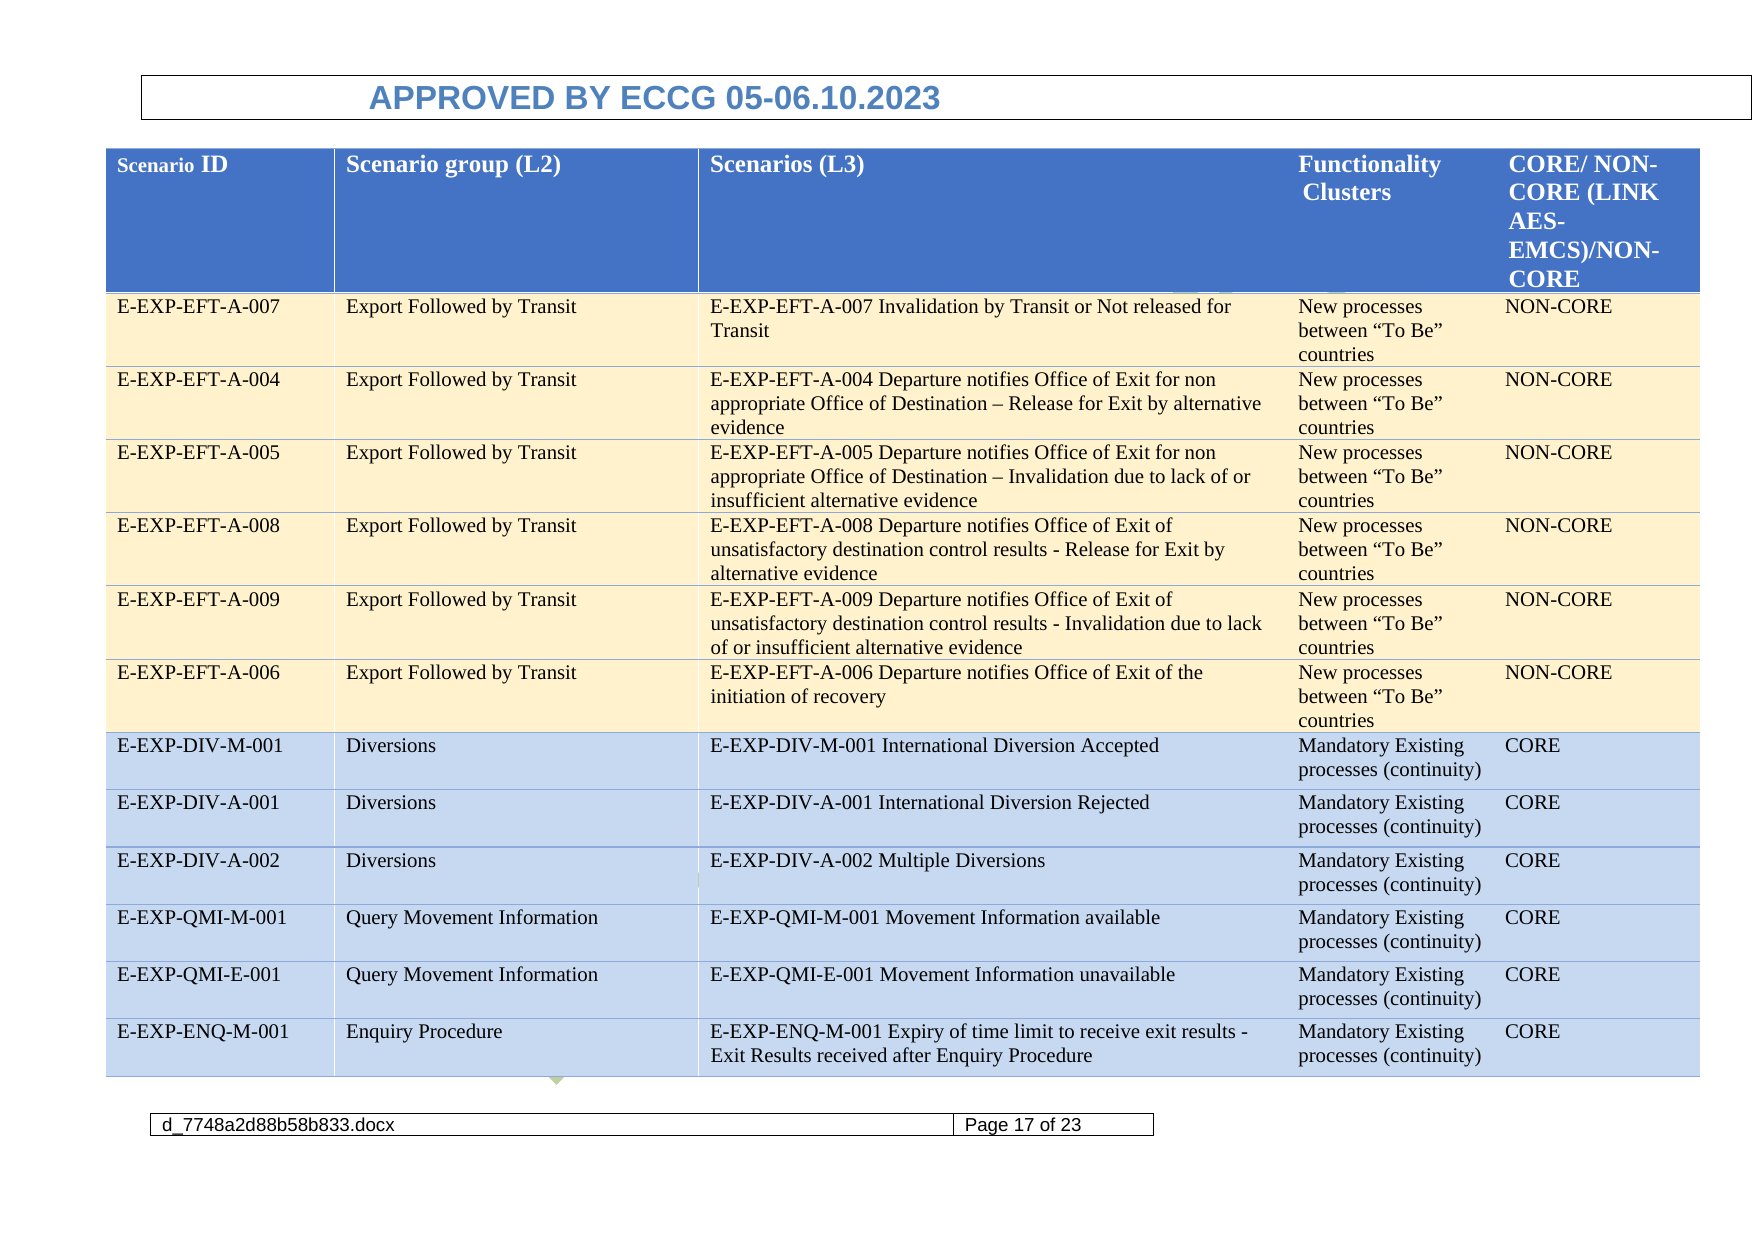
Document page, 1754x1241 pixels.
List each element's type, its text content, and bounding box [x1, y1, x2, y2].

table_header CORE/ NON-CORE (LINK AES-EMCS)/NON-CORE [1494, 149, 1700, 292]
table_cell E-EXP-QMI-M-001 Movement Information available [699, 905, 1287, 961]
table_cell E-EXP-DIV-A-001 International Diversion Rejected [699, 790, 1287, 846]
table_cell Mandatory Existing processes (continuity) [1287, 905, 1494, 961]
table_cell Query Movement Information [335, 905, 698, 961]
table_cell E-EXP-QMI-M-001 [106, 905, 334, 961]
table_cell CORE [1494, 1019, 1700, 1076]
table_cell New processes between “To Be” countries [1287, 440, 1494, 512]
table_cell E-EXP-EFT-A-004 [106, 367, 334, 439]
table_cell NON-CORE [1494, 367, 1700, 439]
table_cell Query Movement Information [335, 962, 698, 1018]
table_cell E-EXP-EFT-A-009 [106, 586, 334, 659]
table_cell CORE [1494, 848, 1700, 904]
table_cell E-EXP-EFT-A-007 [106, 294, 334, 366]
table_cell E-EXP-DIV-M-001 [106, 733, 334, 789]
table_header Scenario group (L2) [335, 149, 698, 292]
table_cell E-EXP-EFT-A-005 [106, 440, 334, 512]
table_cell E-EXP-EFT-A-006 [106, 660, 334, 732]
table_cell New processes between “To Be” countries [1287, 586, 1494, 659]
table_cell E-EXP-EFT-A-007 Invalidation by Transit or Not released for Transit [699, 294, 1287, 366]
table_cell NON-CORE [1494, 586, 1700, 659]
table_cell E-EXP-EFT-A-009 Departure notifies Office of Exit of unsatisfactory destination control results - Invalidation due to lack of or insufficient alternative evidence [699, 586, 1287, 659]
table_cell Diversions [335, 848, 698, 904]
table_cell Export Followed by Transit [335, 586, 698, 659]
table_cell E-EXP-DIV-A-001 [106, 790, 334, 846]
table_cell E-EXP-EFT-A-005 Departure notifies Office of Exit for non appropriate Office of Destination – Invalidation due to lack of or insufficient alternative evidence [699, 440, 1287, 512]
table_cell NON-CORE [1494, 660, 1700, 732]
table_cell NON-CORE [1494, 513, 1700, 585]
table_cell New processes between “To Be” countries [1287, 367, 1494, 439]
table_cell E-EXP-ENQ-M-001 Expiry of time limit to receive exit results - Exit Results received after Enquiry Procedure [699, 1019, 1287, 1076]
table_header Scenario ID [106, 149, 334, 292]
table_cell E-EXP-DIV-A-002 [106, 848, 334, 904]
table_cell New processes between “To Be” countries [1287, 513, 1494, 585]
table_cell E-EXP-EFT-A-006 Departure notifies Office of Exit of the initiation of recovery [699, 660, 1287, 732]
table_cell E-EXP-DIV-M-001 International Diversion Accepted [699, 733, 1287, 789]
table_cell Export Followed by Transit [335, 367, 698, 439]
table_header Functionality Clusters [1287, 149, 1494, 292]
table_cell CORE [1494, 905, 1700, 961]
table_cell Export Followed by Transit [335, 660, 698, 732]
table_cell Diversions [335, 790, 698, 846]
table_cell E-EXP-QMI-E-001 [106, 962, 334, 1018]
table_header Scenarios (L3) [699, 149, 1287, 292]
table_cell Mandatory Existing processes (continuity) [1287, 790, 1494, 846]
table_cell Enquiry Procedure [335, 1019, 698, 1076]
table_cell NON-CORE [1494, 440, 1700, 512]
table_cell CORE [1494, 790, 1700, 846]
table_cell CORE [1494, 733, 1700, 789]
table_cell New processes between “To Be” countries [1287, 660, 1494, 732]
table_cell E-EXP-ENQ-M-001 [106, 1019, 334, 1076]
table_cell Export Followed by Transit [335, 294, 698, 366]
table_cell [1287, 1019, 1494, 1076]
table_cell Mandatory Existing processes (continuity) [1287, 733, 1494, 789]
table_cell CORE [1494, 962, 1700, 1018]
table_cell NON-CORE [1494, 294, 1700, 366]
table_cell E-EXP-EFT-A-004 Departure notifies Office of Exit for non appropriate Office of Destination – Release for Exit by alternative evidence [699, 367, 1287, 439]
table_cell Mandatory Existing processes (continuity) [1287, 962, 1494, 1018]
table_cell E-EXP-QMI-E-001 Movement Information unavailable [699, 962, 1287, 1018]
table_cell Diversions [335, 733, 698, 789]
table_cell New processes between “To Be” countries [1287, 294, 1494, 366]
table_cell Mandatory Existing processes (continuity) [1287, 848, 1494, 904]
table_cell E-EXP-EFT-A-008 Departure notifies Office of Exit of unsatisfactory destination control results - Release for Exit by alternative evidence [699, 513, 1287, 585]
table_cell E-EXP-DIV-A-002 Multiple Diversions [699, 848, 1287, 904]
table_cell Export Followed by Transit [335, 440, 698, 512]
table_cell E-EXP-EFT-A-008 [106, 513, 334, 585]
table_cell Export Followed by Transit [335, 513, 698, 585]
